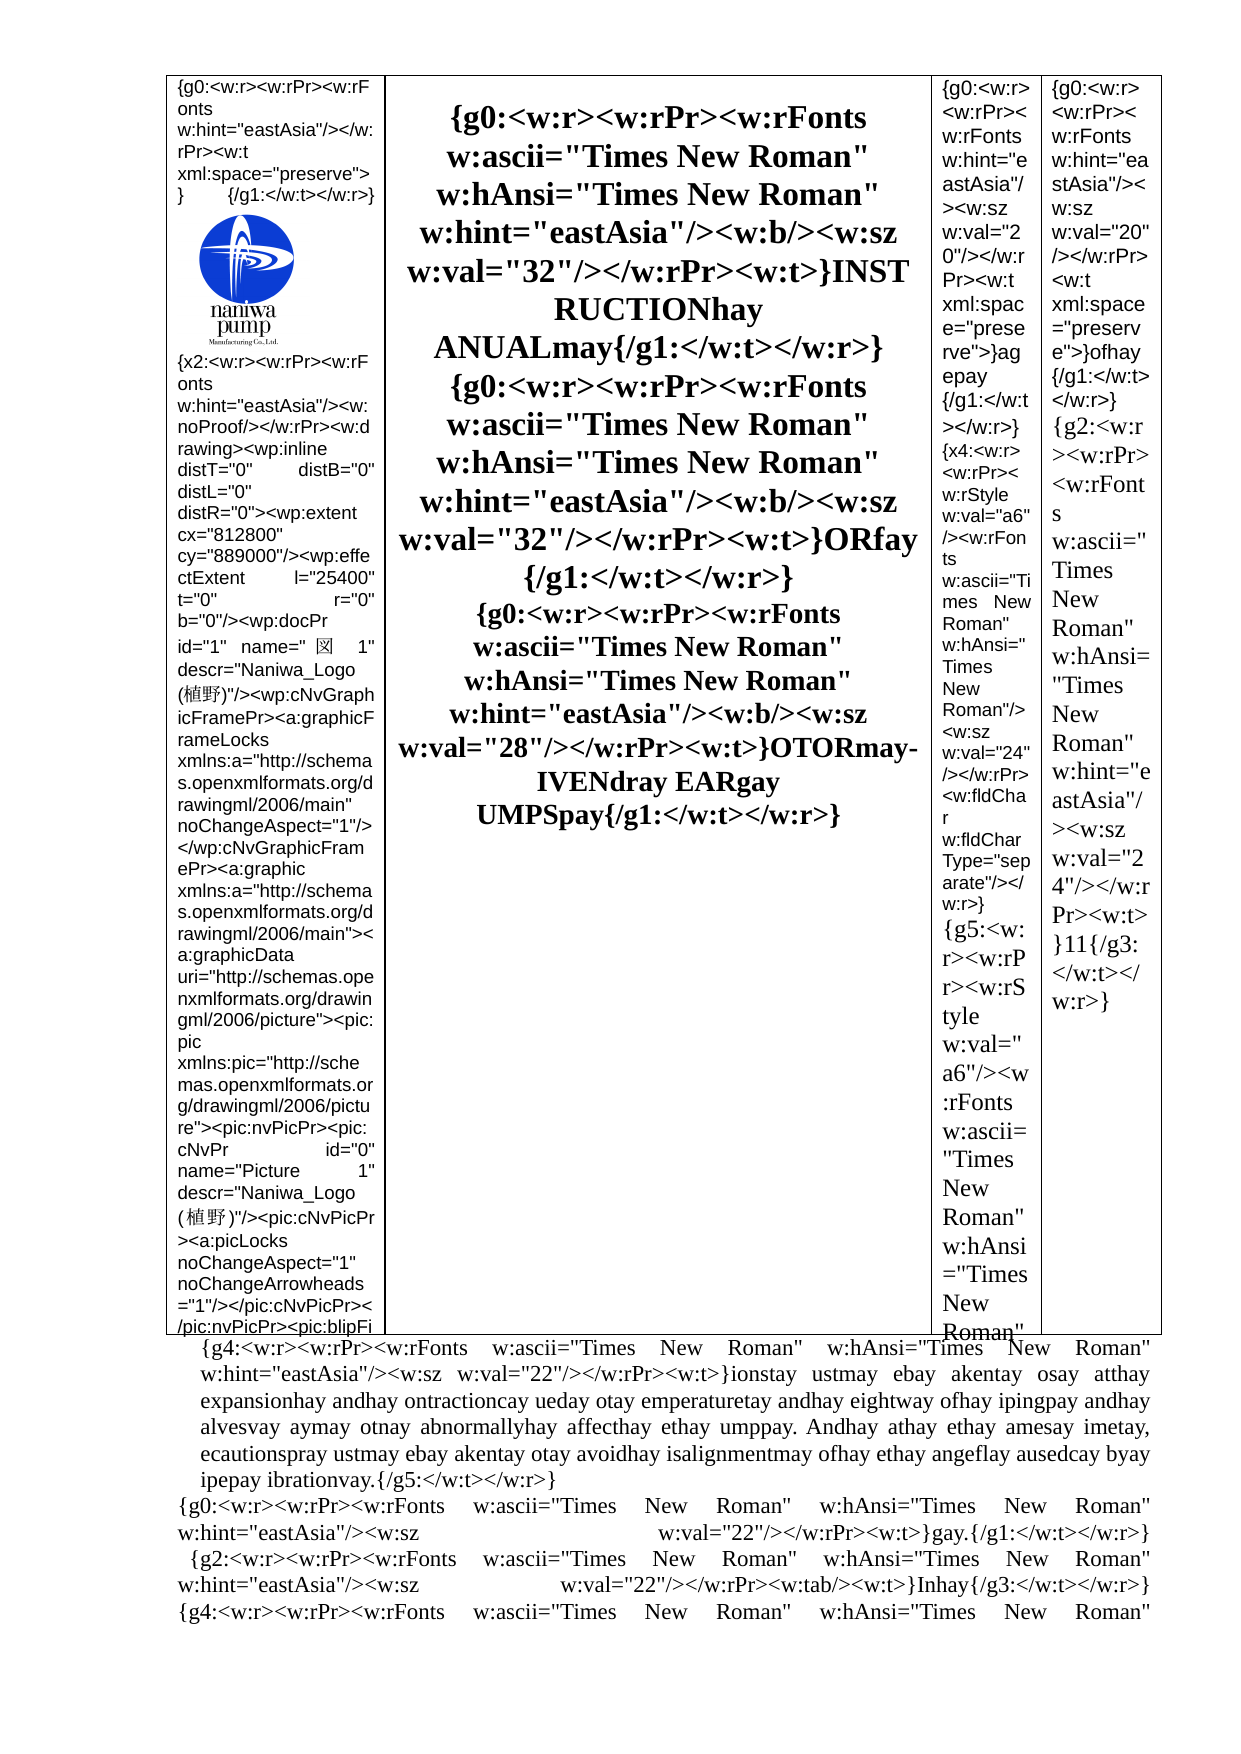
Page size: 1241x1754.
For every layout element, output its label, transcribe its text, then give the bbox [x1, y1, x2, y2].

picture [177, 205, 311, 352]
text {g0:<w:r><w:rPr><w:rFonts w:ascii="Times New Roman" w:hAnsi="Times New Roman" w:hint="eastAsia"/><w:sz w:val="22"/></w:rPr><w:t>}fay.{/g1:</w:t></w:r>} {g2:<w:r><w:rPr><w:rFonts w:ascii="Times New Roman" w:hAnsi="Times New Roman" w:hint="eastAsia"/><w:sz w:val="22"/></w:rPr><w:tab/><w:t>}ecaupray{/g3:</w:t></w:r>}{g4:<w:r><w:rPr><w:rFonts w:ascii="Times New Roman" w:hAnsi="Times New Roman" w:hint="eastAsia"/><w:sz w:val="22"/></w:rPr><w:t>}ionstay ustmay ebay akentay osay atthay expansionhay andhay ontractioncay ueday otay emperaturetay andhay eightway ofhay ipingpay andhay alvesvay aymay otnay abnormallyhay affecthay ethay umppay. Andhay athay ethay amesay imetay, ecautionspray ustmay ebay akentay otay avoidhay isalignmentmay ofhay ethay angeflay ausedcay byay ipepay ibrationvay.{/g5:</w:t></w:r>} [177, 1335, 1152, 1492]
text {g0:<w:r><w:rPr><w:rFonts w:ascii="Times New Roman" w:hAnsi="Times New Roman" w:hint="eastAsia"/><w:sz w:val="22"/></w:rPr><w:t>}gay.{/g1:</w:t></w:r>} {g2:<w:r><w:rPr><w:rFonts w:ascii="Times New Roman" w:hAnsi="Times New Roman" w:hint="eastAsia"/><w:sz w:val="22"/></w:rPr><w:tab/><w:t>}Inhay{/g3:</w:t></w:r>}{g4:<w:r><w:rPr><w:rFonts w:ascii="Times New Roman" w:hAnsi="Times New Roman" w:hint="eastAsia"/><w:sz w:val="22"/></w:rPr><w:t xml:space="preserve">}eriortay {/g5:</w:t></w:r>}{g6:<w:r><w:rPr><w:rFonts w:ascii="Times New Roman" w:hAnsi="Times New Roman"/><w:sz w:val="22"/></w:rPr><w:t>}ofhay ethay{/g7:</w:t></w:r>}{g8:<w:r><w:rPr><w:rFonts w:ascii="Times New Roman" w:hAnsi="Times New Roman" w:hint="eastAsia"/><w:sz w:val="22"/></w:rPr><w:t xml:space="preserve">} ipingpay ustmay ebay ashay eanclay ashay ossiblepay.{/g9:</w:t></w:r>} [177, 1492, 1152, 1624]
